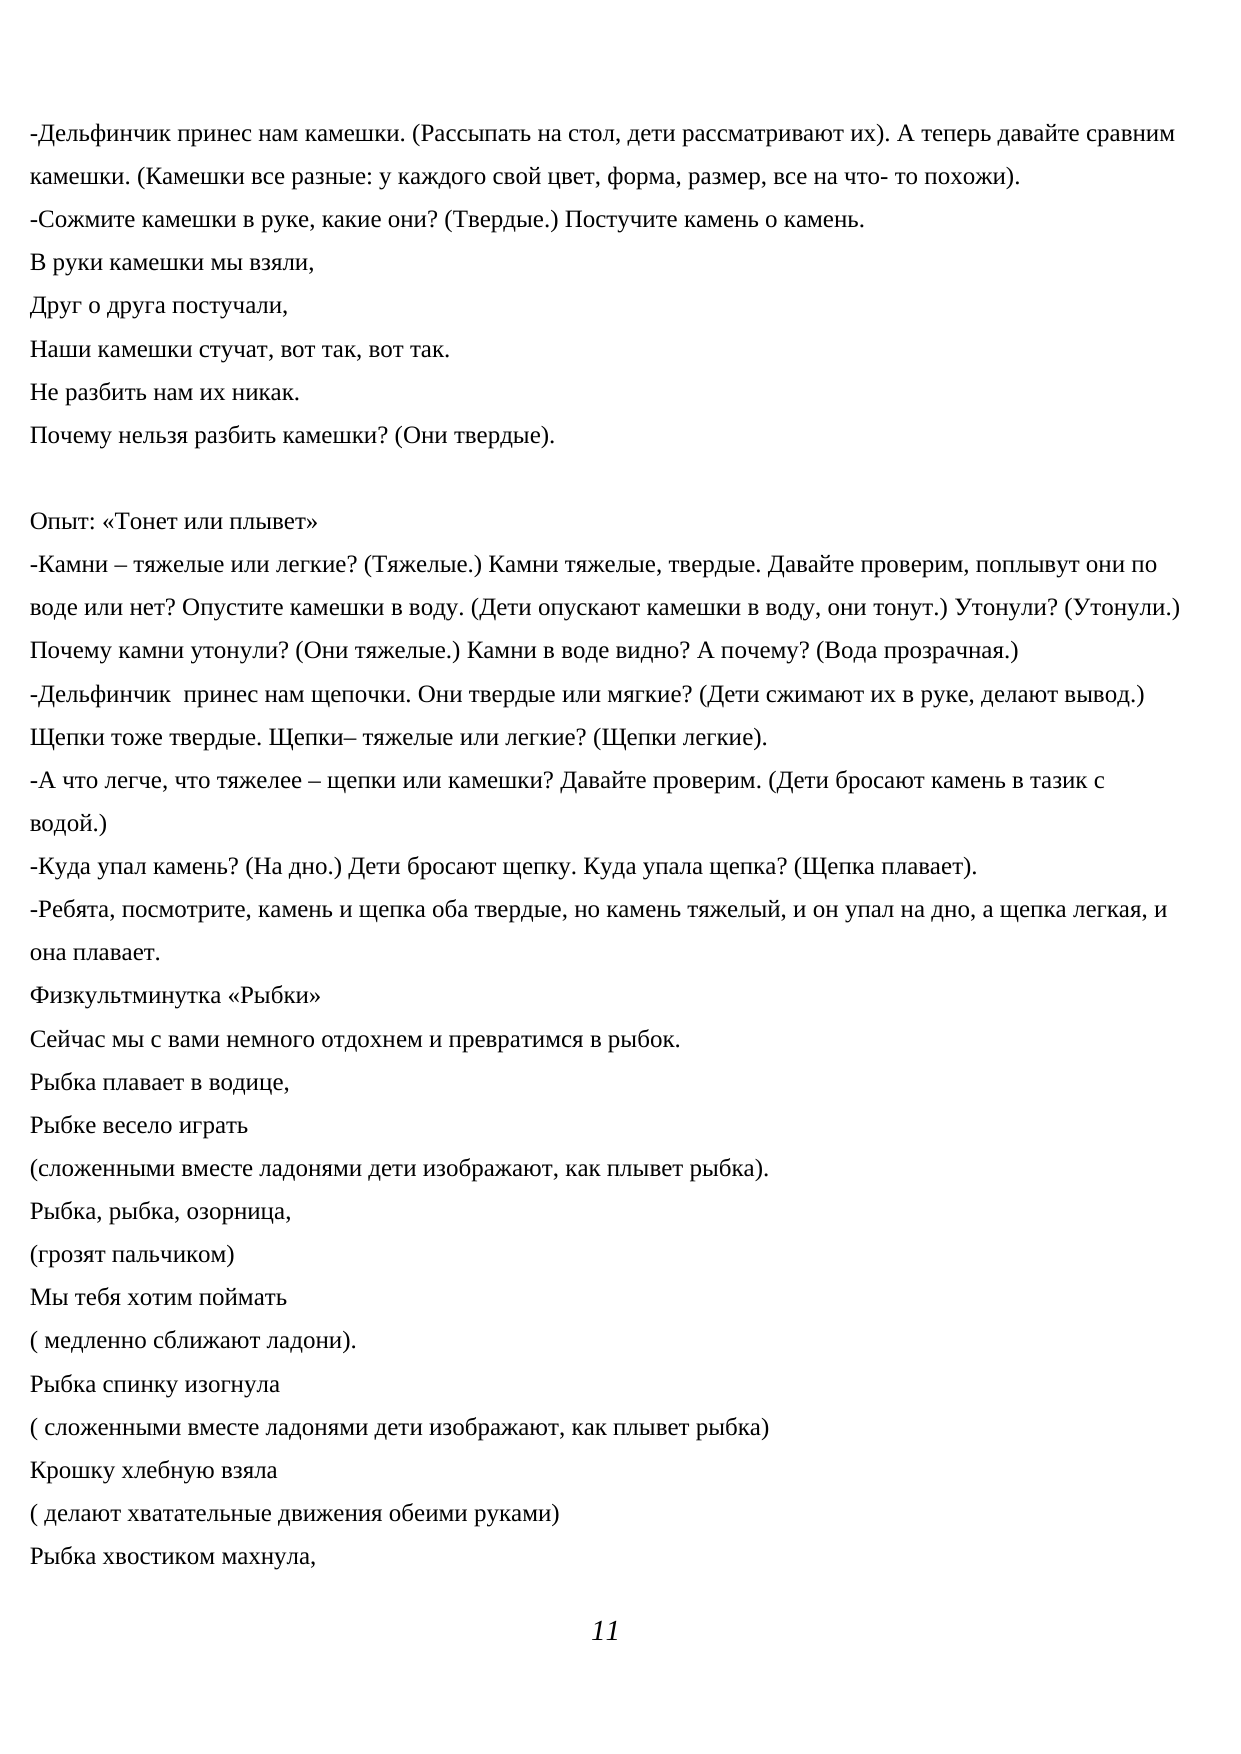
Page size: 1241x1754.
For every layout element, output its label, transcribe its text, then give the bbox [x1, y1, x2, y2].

text -Куда упал камень? (На дно.) Дети бросают щепку. Куда упала щепка? (Щепка плавает). [29, 851, 1181, 880]
text Рыбка, рыбка, озорница, [29, 1196, 1181, 1225]
text Физкультминутка «Рыбки» [29, 981, 1181, 1009]
text Сейчас мы с вами немного отдохнем и превратимся в рыбок. [29, 1024, 1181, 1052]
text Опыт: «Тонет или плывет» [29, 506, 1181, 535]
text -Дельфинчик принес нам щепочки. Они твердые или мягкие? (Дети сжимают их в руке, делают вывод.) Щепки тоже твердые. Щепки– тяжелые или легкие? (Щепки легкие). [29, 679, 1181, 751]
text -Сожмите камешки в руке, какие они? (Твердые.) Постучите камень о камень. [29, 204, 1181, 233]
text ( медленно сближают ладони). [29, 1326, 1181, 1354]
text -Дельфинчик принес нам камешки. (Рассыпать на стол, дети рассматривают их). А теперь давайте сравним камешки. (Камешки все разные: у каждого свой цвет, форма, размер, все на что- то похожи). [29, 118, 1181, 190]
text Рыбка плавает в водице, [29, 1067, 1181, 1096]
text Наши камешки стучат, вот так, вот так. [29, 334, 1181, 362]
text (грозят пальчиком) [29, 1239, 1181, 1268]
text В руки камешки мы взяли, [29, 247, 1181, 276]
text Рыбка хвостиком махнула, [29, 1541, 1181, 1570]
text Крошку хлебную взяла [29, 1455, 1181, 1484]
text -А что легче, что тяжелее – щепки или камешки? Давайте проверим. (Дети бросают камень в тазик с водой.) [29, 765, 1181, 837]
text ( сложенными вместе ладонями дети изображают, как плывет рыбка) [29, 1412, 1181, 1441]
text Мы тебя хотим поймать [29, 1282, 1181, 1311]
text Рыбка спинку изогнула [29, 1369, 1181, 1397]
text Не разбить нам их никак. [29, 377, 1181, 406]
text (сложенными вместе ладонями дети изображают, как плывет рыбка). [29, 1153, 1181, 1182]
text -Камни – тяжелые или легкие? (Тяжелые.) Камни тяжелые, твердые. Давайте проверим, поплывут они по воде или нет? Опустите камешки в воду. (Дети опускают камешки в воду, они тонут.) Утонули? (Утонули.) Почему камни утонули? (Они тяжелые.) Камни в воде видно? А почему? (Вода прозрачная.) [29, 549, 1181, 664]
text Друг о друга постучали, [29, 291, 1181, 319]
text Рыбке весело играть [29, 1110, 1181, 1139]
text Почему нельзя разбить камешки? (Они твердые). [29, 420, 1181, 449]
text ( делают хватательные движения обеими руками) [29, 1498, 1181, 1527]
text -Ребята, посмотрите, камень и щепка оба твердые, но камень тяжелый, и он упал на дно, а щепка легкая, и она плавает. [29, 894, 1181, 966]
